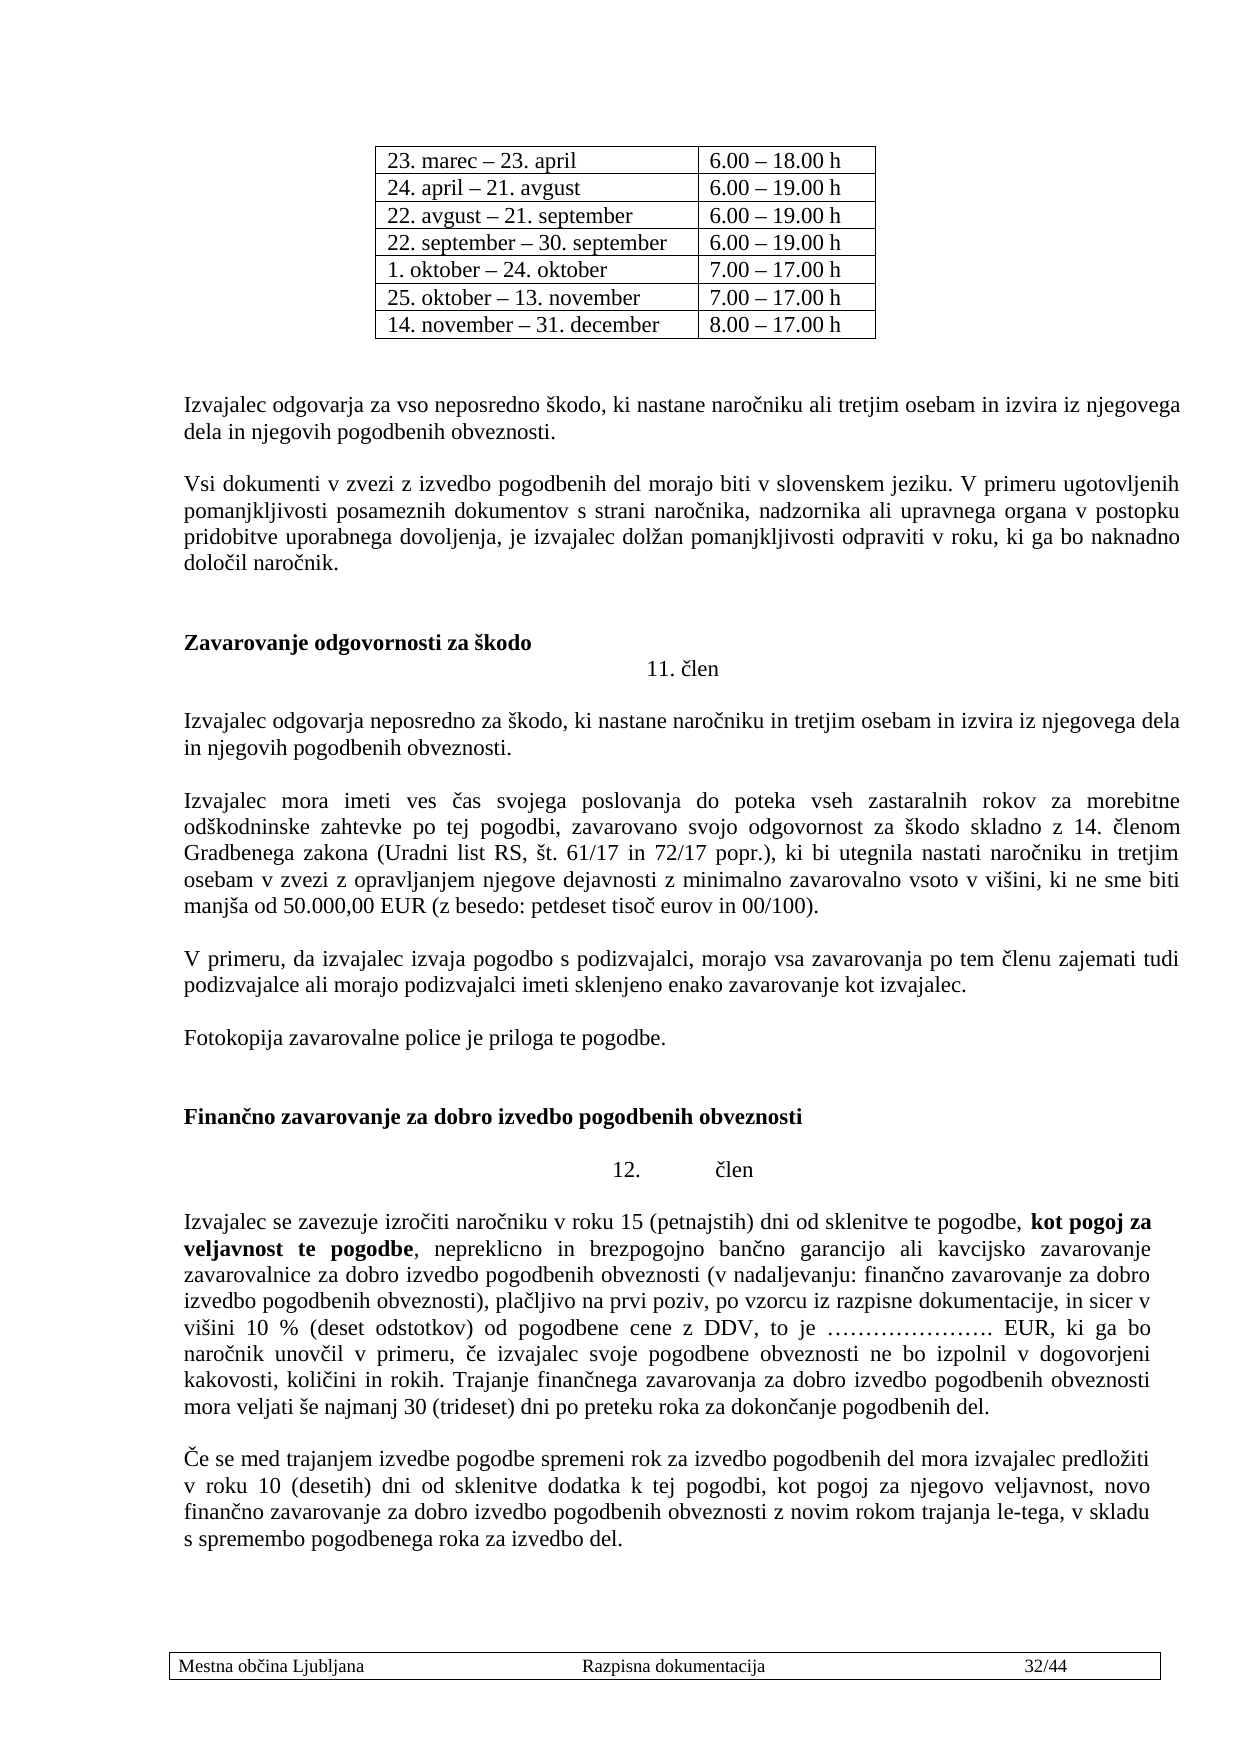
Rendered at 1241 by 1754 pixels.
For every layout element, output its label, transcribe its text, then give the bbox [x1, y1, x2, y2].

text Izvajalec odgovarja neposredno za škodo, ki nastane naročniku in tretjim osebam in izvira iz njegovega dela in njegovih pogodbenih obveznosti. [184, 708, 1182, 760]
table_cell 1. oktober – 24. oktober [376, 256, 698, 283]
table_cell 14. november – 31. december [376, 311, 698, 338]
table_cell 22. avgust – 21. september [376, 202, 698, 228]
table_cell 22. september – 30. september [376, 229, 698, 255]
text V primeru, da izvajalec izvaja pogodbo s podizvajalci, morajo vsa zavarovanja po tem členu zajemati tudi podizvajalce ali morajo podizvajalci imeti sklenjeno enako zavarovanje kot izvajalec. [184, 945, 1182, 997]
text Zavarovanje odgovornosti za škodo [184, 628, 1182, 655]
text Vsi dokumenti v zvezi z izvedbo pogodbenih del morajo biti v slovenskem jeziku. V primeru ugotovljenih pomanjkljivosti posameznih dokumentov s strani naročnika, nadzornika ali upravnega organa v postopku pridobitve uporabnega dovoljenja, je izvajalec dolžan pomanjkljivosti odpraviti v roku, ki ga bo naknadno določil naročnik. [184, 470, 1182, 576]
table_cell 24. april – 21. avgust [376, 174, 698, 201]
table_cell 6.00 – 19.00 h [699, 174, 875, 201]
text Izvajalec odgovarja za vso neposredno škodo, ki nastane naročniku ali tretjim osebam in izvira iz njegovega dela in njegovih pogodbenih obveznosti. [184, 391, 1182, 444]
text Finančno zavarovanje za dobro izvedbo pogodbenih obveznosti [184, 1103, 1152, 1129]
table_cell 6.00 – 19.00 h [699, 229, 875, 255]
text Izvajalec se zavezuje izročiti naročniku v roku 15 (petnajstih) dni od sklenitve te pogodbe, kot pogoj za veljavnost te pogodbe, nepreklicno in brezpogojno bančno garancijo ali kavcijsko zavarovanje zavarovalnice za dobro izvedbo pogodbenih obveznosti (v nadaljevanju: finančno zavarovanje za dobro izvedbo pogodbenih obveznosti), plačljivo na prvi poziv, po vzorcu iz razpisne dokumentacije, in sicer v višini 10 % (deset odstotkov) od pogodbene cene z DDV, to je …………………. EUR, ki ga bo naročnik unovčil v primeru, če izvajalec svoje pogodbene obveznosti ne bo izpolnil v dogovorjeni kakovosti, količini in rokih. Trajanje finančnega zavarovanja za dobro izvedbo pogodbenih obveznosti mora veljati še najmanj 30 (trideset) dni po preteku roka za dokončanje pogodbenih del. [184, 1208, 1152, 1419]
text Fotokopija zavarovalne police je priloga te pogodbe. [184, 1024, 1182, 1050]
table_cell 7.00 – 17.00 h [699, 284, 875, 310]
table_cell 8.00 – 17.00 h [699, 311, 875, 338]
text 11. člen [184, 655, 1182, 681]
table_cell 6.00 – 18.00 h [699, 147, 875, 173]
table_cell 25. oktober – 13. november [376, 284, 698, 310]
table_cell 7.00 – 17.00 h [699, 256, 875, 283]
table_cell 6.00 – 19.00 h [699, 202, 875, 228]
text 12. člen [184, 1156, 1182, 1182]
text Izvajalec mora imeti ves čas svojega poslovanja do poteka vseh zastaralnih rokov za morebitne odškodninske zahtevke po tej pogodbi, zavarovano svojo odgovornost za škodo skladno z 14. členom Gradbenega zakona (Uradni list RS, št. 61/17 in 72/17 popr.), ki bi utegnila nastati naročniku in tretjim osebam v zvezi z opravljanjem njegove dejavnosti z minimalno zavarovalno vsoto v višini, ki ne sme biti manjša od 50.000,00 EUR (z besedo: petdeset tisoč eurov in 00/100). [184, 787, 1182, 918]
text Če se med trajanjem izvedbe pogodbe spremeni rok za izvedbo pogodbenih del mora izvajalec predložiti v roku 10 (desetih) dni od sklenitve dodatka k tej pogodbi, kot pogoj za njegovo veljavnost, novo finančno zavarovanje za dobro izvedbo pogodbenih obveznosti z novim rokom trajanja le-tega, v skladu s spremembo pogodbenega roka za izvedbo del. [184, 1446, 1152, 1551]
table_cell 23. marec – 23. april [376, 147, 698, 173]
